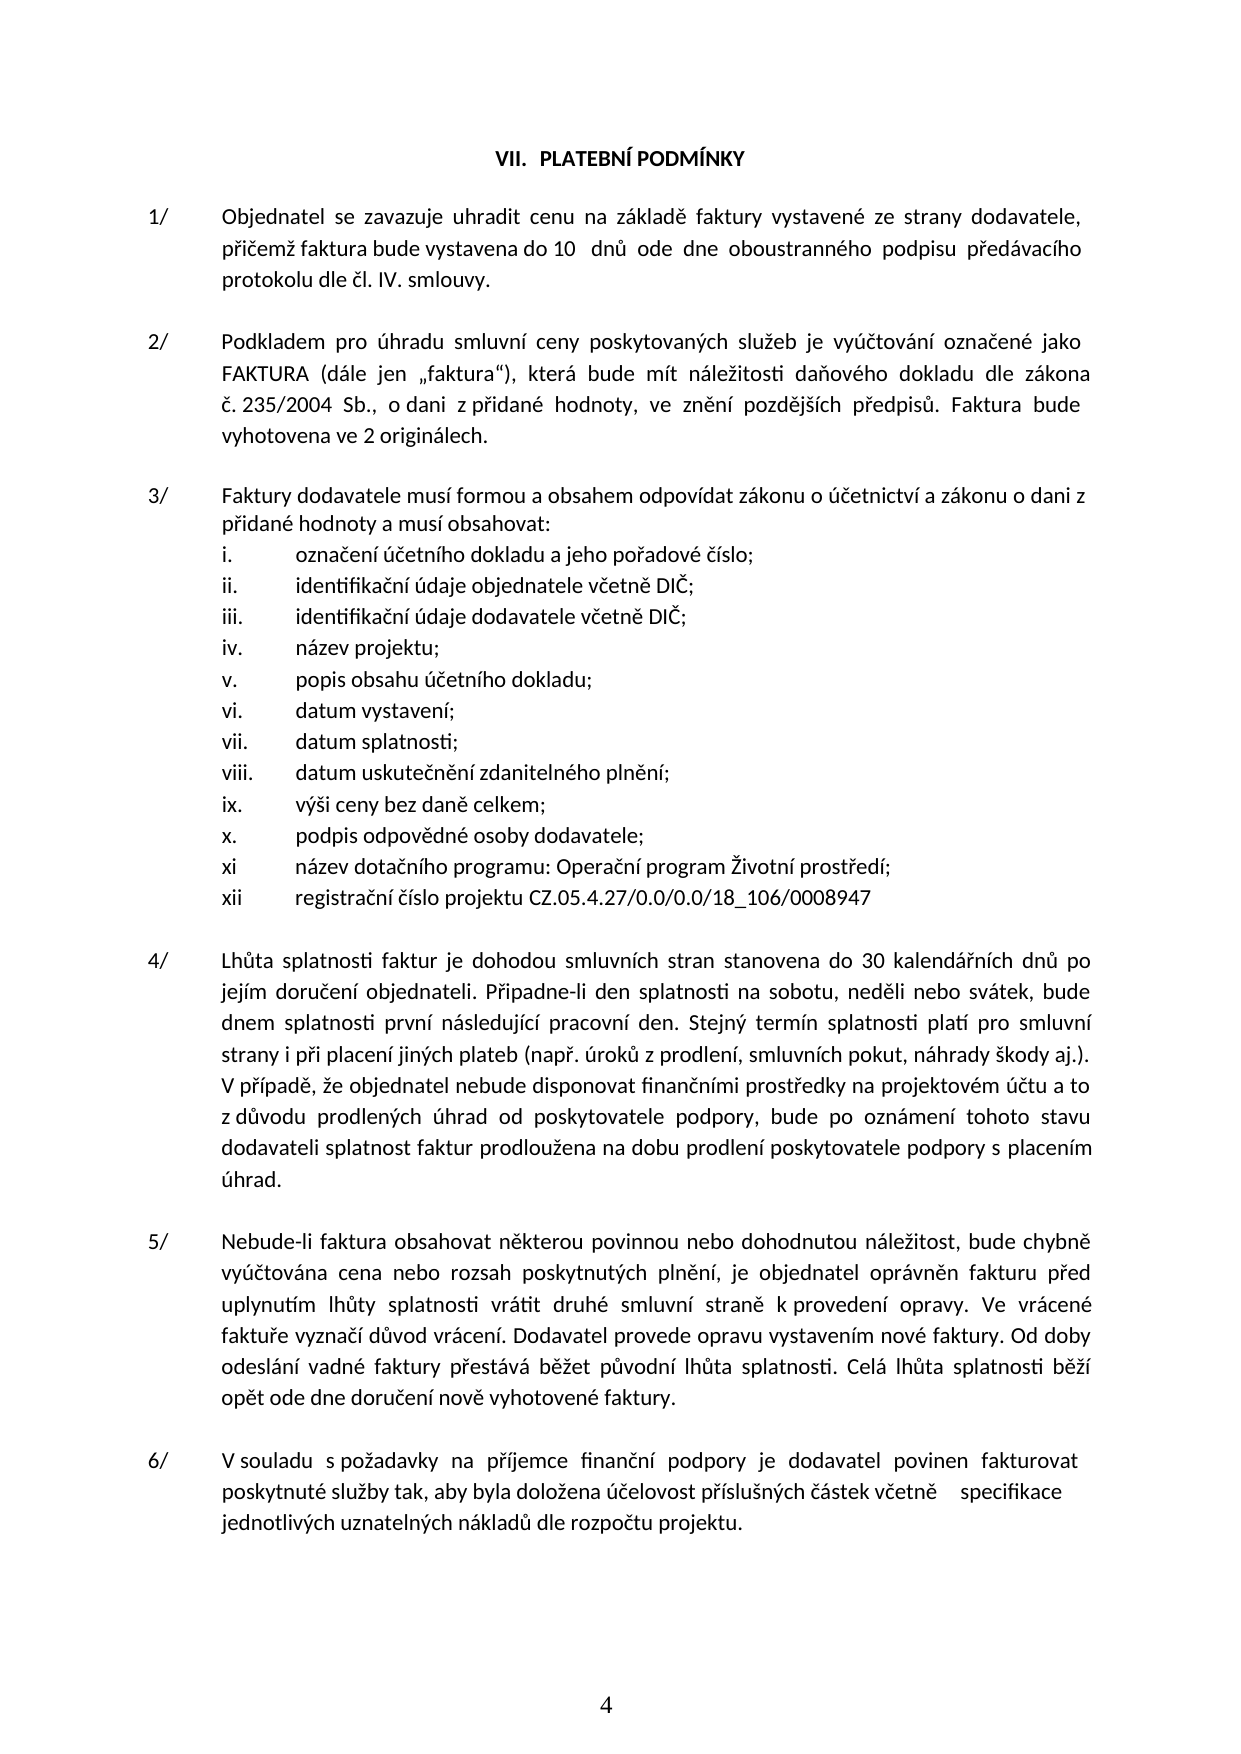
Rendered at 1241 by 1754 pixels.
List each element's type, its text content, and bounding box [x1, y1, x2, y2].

text 2/ Podkladem pro úhradu smluvní ceny poskytovaných služeb je vyúčtování označené jako FAKTURA (dále jen „faktura“), která bude mít náležitosti daňového dokladu dle zákona č. 235/2004 Sb., o dani z přidané hodnoty, ve znění pozdějších předpisů. Faktura bude vyhotovena ve 2 originálech. [148, 325, 1092, 450]
text 1/ Objednatel se zavazuje uhradit cenu na základě faktury vystavené ze strany dodavatele, přičemž faktura bude vystavena do 10 dnů ode dne oboustranného podpisu předávacího protokolu dle čl. IV. smlouvy. [148, 200, 1092, 293]
text iv. název projektu; [222, 631, 1092, 662]
text xi název dotačního programu: Operační program Životní prostředí; [222, 849, 1092, 881]
text 6/ V souladu s požadavky na příjemce finanční podpory je dodavatel povinen fakturovat poskytnuté služby tak, aby byla doložena účelovost příslušných částek včetně specifikace jednotlivých uznatelných nákladů dle rozpočtu projektu. [148, 1443, 1092, 1537]
text vii. datum splatnosti; [222, 724, 1092, 756]
text v. popis obsahu účetního dokladu; [222, 662, 1092, 693]
text 3/ Faktury dodavatele musí formou a obsahem odpovídat zákonu o účetnictví a zákonu o dani z přidané hodnoty a musí obsahovat: [148, 481, 1092, 537]
text vi. datum vystavení; [222, 693, 1092, 724]
text xii registrační číslo projektu CZ.05.4.27/0.0/0.0/18_106/0008947 [222, 881, 1092, 912]
text viii. datum uskutečnění zdanitelného plnění; [222, 756, 1092, 787]
text VII. PLATEBNÍ PODMÍNKY [148, 144, 1092, 172]
text ix. výši ceny bez daně celkem; [222, 787, 1092, 818]
text 4/ Lhůta splatnosti faktur je dohodou smluvních stran stanovena do 30 kalendářních dnů po jejím doručení objednateli. Připadne-li den splatnosti na sobotu, neděli nebo svátek, bude dnem splatnosti první následující pracovní den. Stejný termín splatnosti platí pro smluvní strany i při placení jiných plateb (např. úroků z prodlení, smluvních pokut, náhrady škody aj.). V případě, že objednatel nebude disponovat finančními prostředky na projektovém účtu a to z důvodu prodlených úhrad od poskytovatele podpory, bude po oznámení tohoto stavu dodavateli splatnost faktur prodloužena na dobu prodlení poskytovatele podpory s placením úhrad. [148, 943, 1092, 1193]
text iii. identifikační údaje dodavatele včetně DIČ; [222, 599, 1092, 631]
text ii. identifikační údaje objednatele včetně DIČ; [222, 568, 1092, 599]
text 5/ Nebude-li faktura obsahovat některou povinnou nebo dohodnutou náležitost, bude chybně vyúčtována cena nebo rozsah poskytnutých plnění, je objednatel oprávněn fakturu před uplynutím lhůty splatnosti vrátit druhé smluvní straně k provedení opravy. Ve vrácené faktuře vyznačí důvod vrácení. Dodavatel provede opravu vystavením nové faktury. Od doby odeslání vadné faktury přestává běžet původní lhůta splatnosti. Celá lhůta splatnosti běží opět ode dne doručení nově vyhotovené faktury. [148, 1224, 1092, 1412]
text i. označení účetního dokladu a jeho pořadové číslo; [222, 537, 1092, 568]
text x. podpis odpovědné osoby dodavatele; [222, 818, 1092, 849]
